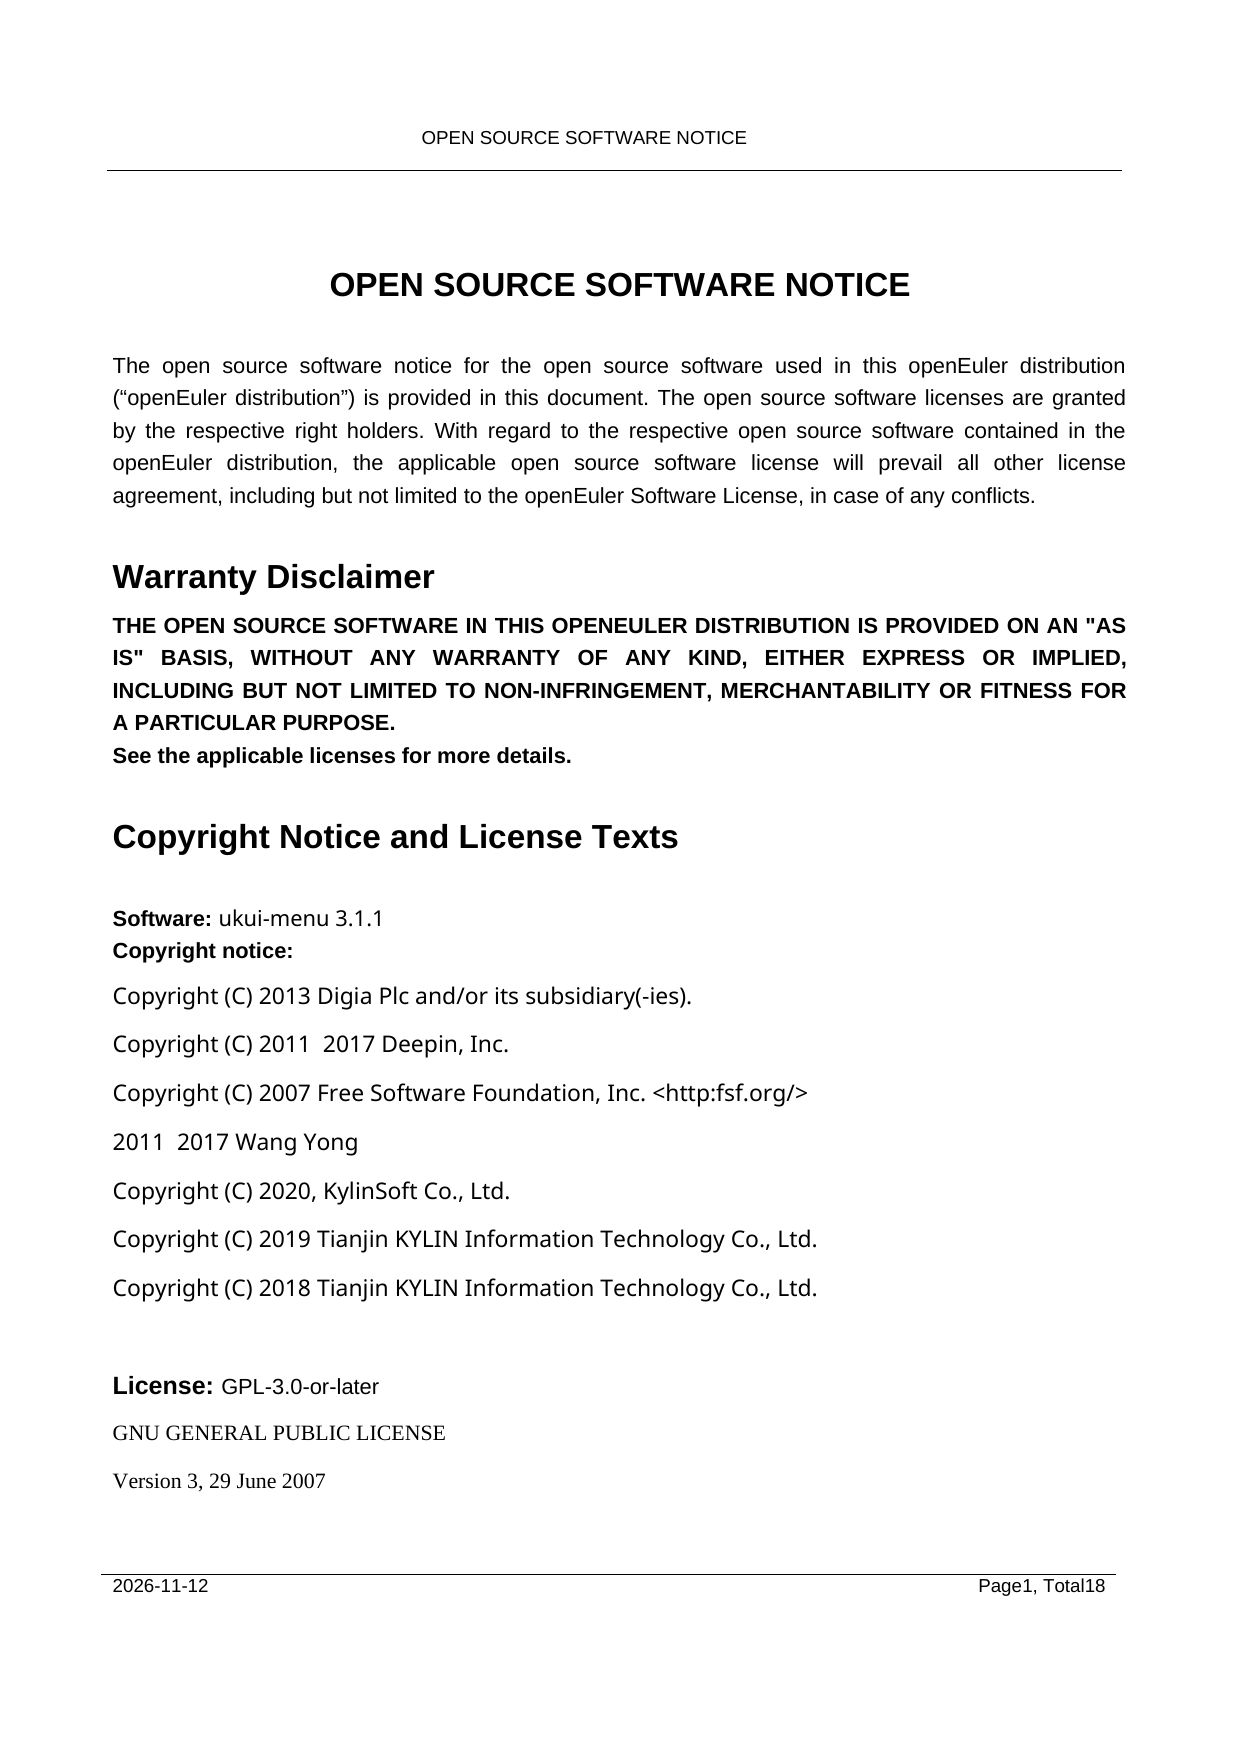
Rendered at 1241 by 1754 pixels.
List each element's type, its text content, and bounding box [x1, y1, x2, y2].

text License: GPL-3.0-or-later [112, 1369, 1128, 1402]
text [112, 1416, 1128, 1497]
text THE OPEN SOURCE SOFTWARE IN THIS OPENEULER DISTRIBUTION IS PROVIDED ON AN "AS IS" BASIS, WITHOUT ANY WARRANTY OF ANY KIND, EITHER EXPRESS OR IMPLIED, INCLUDING BUT NOT LIMITED TO NON-INFRINGEMENT, MERCHANTABILITY OR FITNESS FOR A PARTICULAR PURPOSE. See the applicable licenses for more details. [112, 609, 1128, 771]
text Copyright notice: [112, 934, 1128, 966]
text The open source software notice for the open source software used in this openEuler distribution (“openEuler distribution”) is provided in this document. The open source software licenses are granted by the respective right holders. With regard to the respective open source software contained in the openEuler distribution, the applicable open source software license will prevail all other license agreement, including but not limited to the openEuler Software License, in case of any conflicts. [112, 349, 1128, 511]
text Warranty Disclaimer [112, 544, 1128, 609]
text Copyright (C) 2013 Digia Plc and/or its subsidiary(-ies). Copyright (C) 2011 2017 Deepin, Inc. Copyright (C) 2007 Free Software Foundation, Inc. <http:fsf.org/> 2011 2017 Wang Yong Copyright (C) 2020, KylinSoft Co., Ltd. Copyright (C) 2019 Tianjin KYLIN Information Technology Co., Ltd. Copyright (C) 2018 Tianjin KYLIN Information Technology Co., Ltd. [112, 979, 1128, 1353]
text OPEN SOURCE SOFTWARE NOTICE [112, 251, 1128, 316]
text Copyright Notice and License Texts [112, 804, 1128, 869]
text Software: ukui-menu 3.1.1 [112, 901, 1128, 934]
